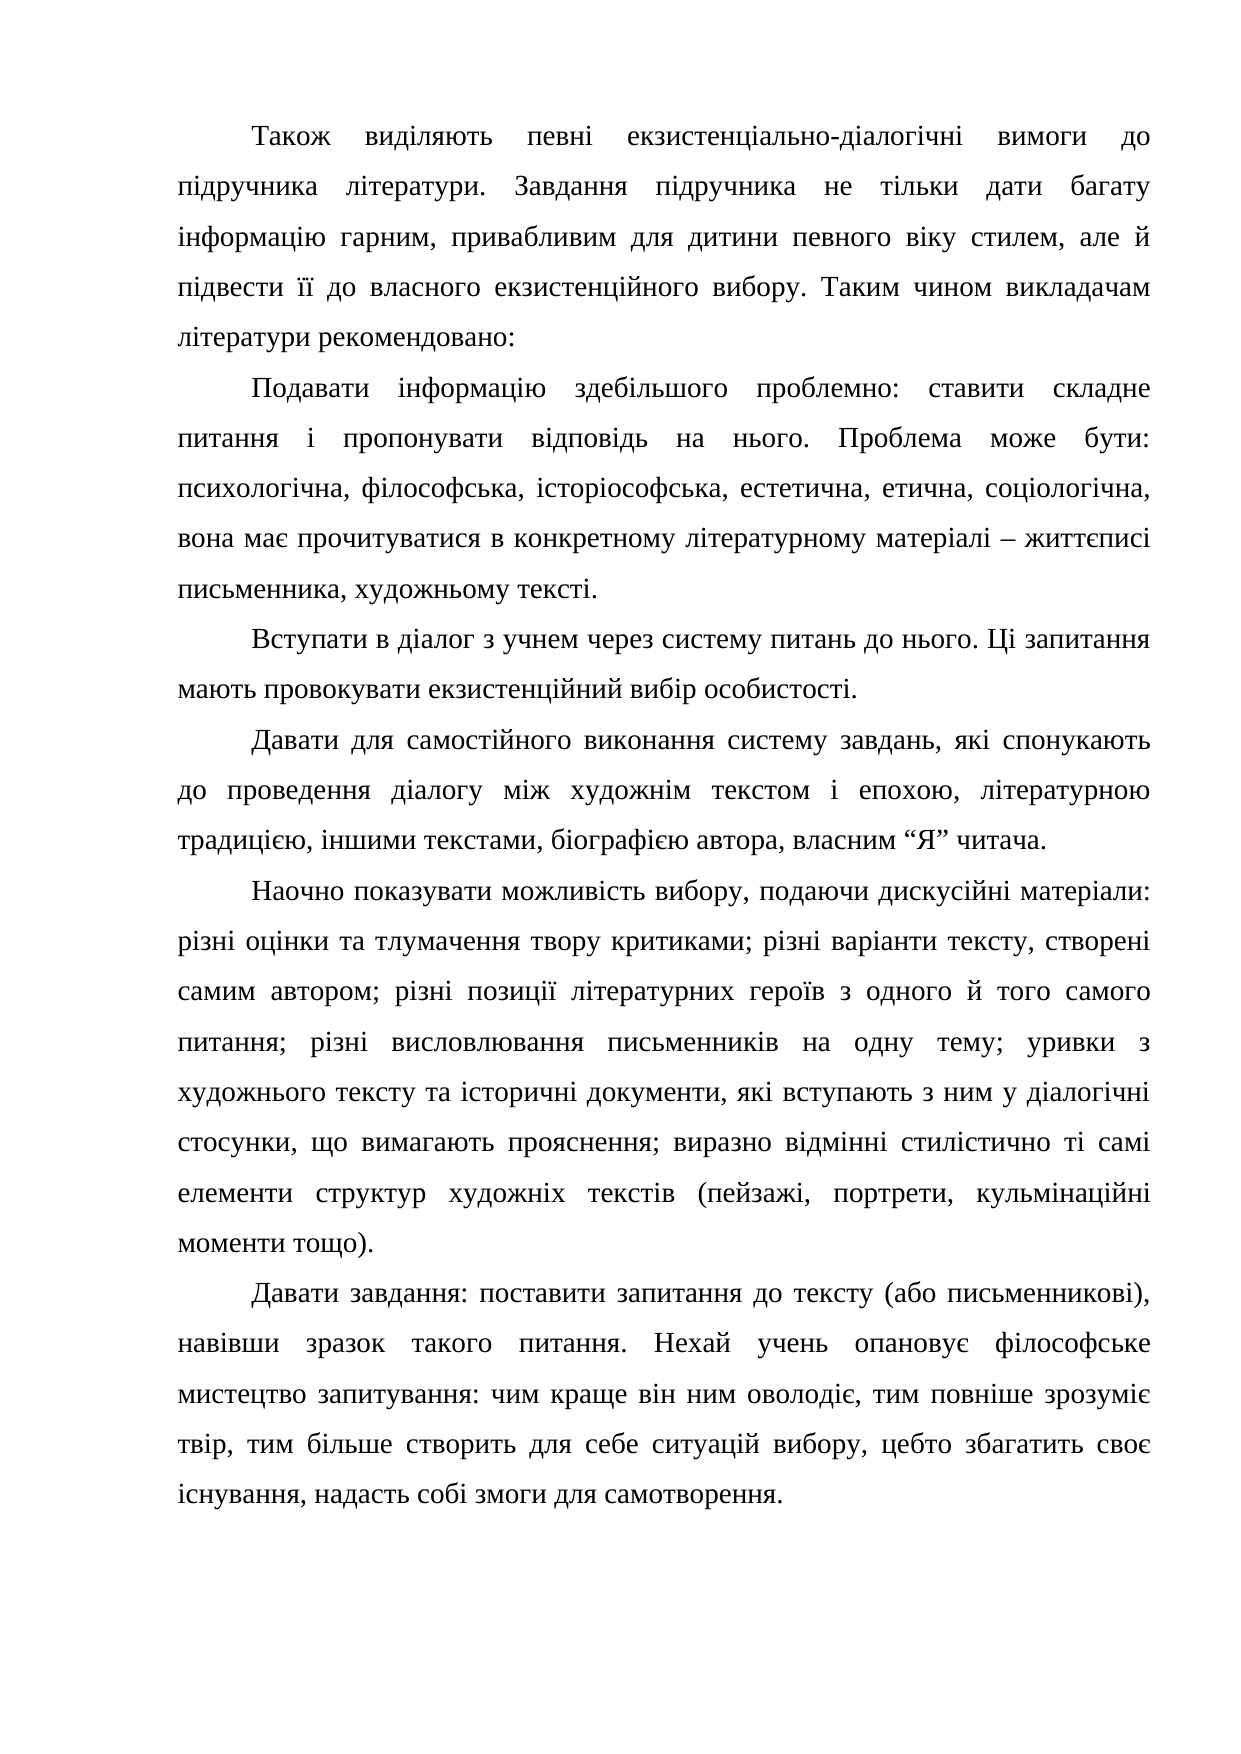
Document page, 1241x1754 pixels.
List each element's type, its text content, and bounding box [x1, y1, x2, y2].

text Подавати інформацію здебільшого проблемно: ставити складне питання і пропонувати відповідь на нього. Проблема може бути: психологічна, філософська, історіософська, естетична, етична, соціологічна, вона має прочитуватися в конкретному літературному матеріалі – життєписі письменника, художньому тексті. [177, 370, 1152, 604]
text Також виділяють певні екзистенціально-діалогічні вимоги до підручника літератури. Завдання підручника не тільки дати багату інформацію гарним, привабливим для дитини певного віку стилем, але й підвести її до власного екзистенційного вибору. Таким чином викладачам літератури рекомендовано: [177, 118, 1152, 353]
text Давати завдання: поставити запитання до тексту (або письменникові), навівши зразок такого питання. Нехай учень опановує філософське мистецтво запитування: чим краще він ним оволодіє, тим повніше зрозуміє твір, тим більше створить для себе ситуацій вибору, цебто збагатить своє існування, надасть собі змоги для самотворення. [177, 1275, 1152, 1510]
text Наочно показувати можливість вибору, подаючи дискусійні матеріали: різні оцінки та тлумачення твору критиками; різні варіанти тексту, створені самим автором; різні позиції літературних героїв з одного й того самого питання; різні висловлювання письменників на одну тему; уривки з художнього тексту та історичні документи, які вступають з ним у діалогічні стосунки, що вимагають прояснення; виразно відмінні стилістично ті самі елементи структур художніх текстів (пейзажі, портрети, кульмінаційні моменти тощо). [177, 873, 1152, 1258]
text Давати для самостійного виконання систему завдань, які спонукають до проведення діалогу між художнім текстом і епохою, літературною традицією, іншими текстами, біографією автора, власним “Я” читача. [177, 722, 1152, 856]
text Вступати в діалог з учнем через систему питань до нього. Ці запитання мають провокувати екзистенційний вибір особистості. [177, 621, 1152, 705]
